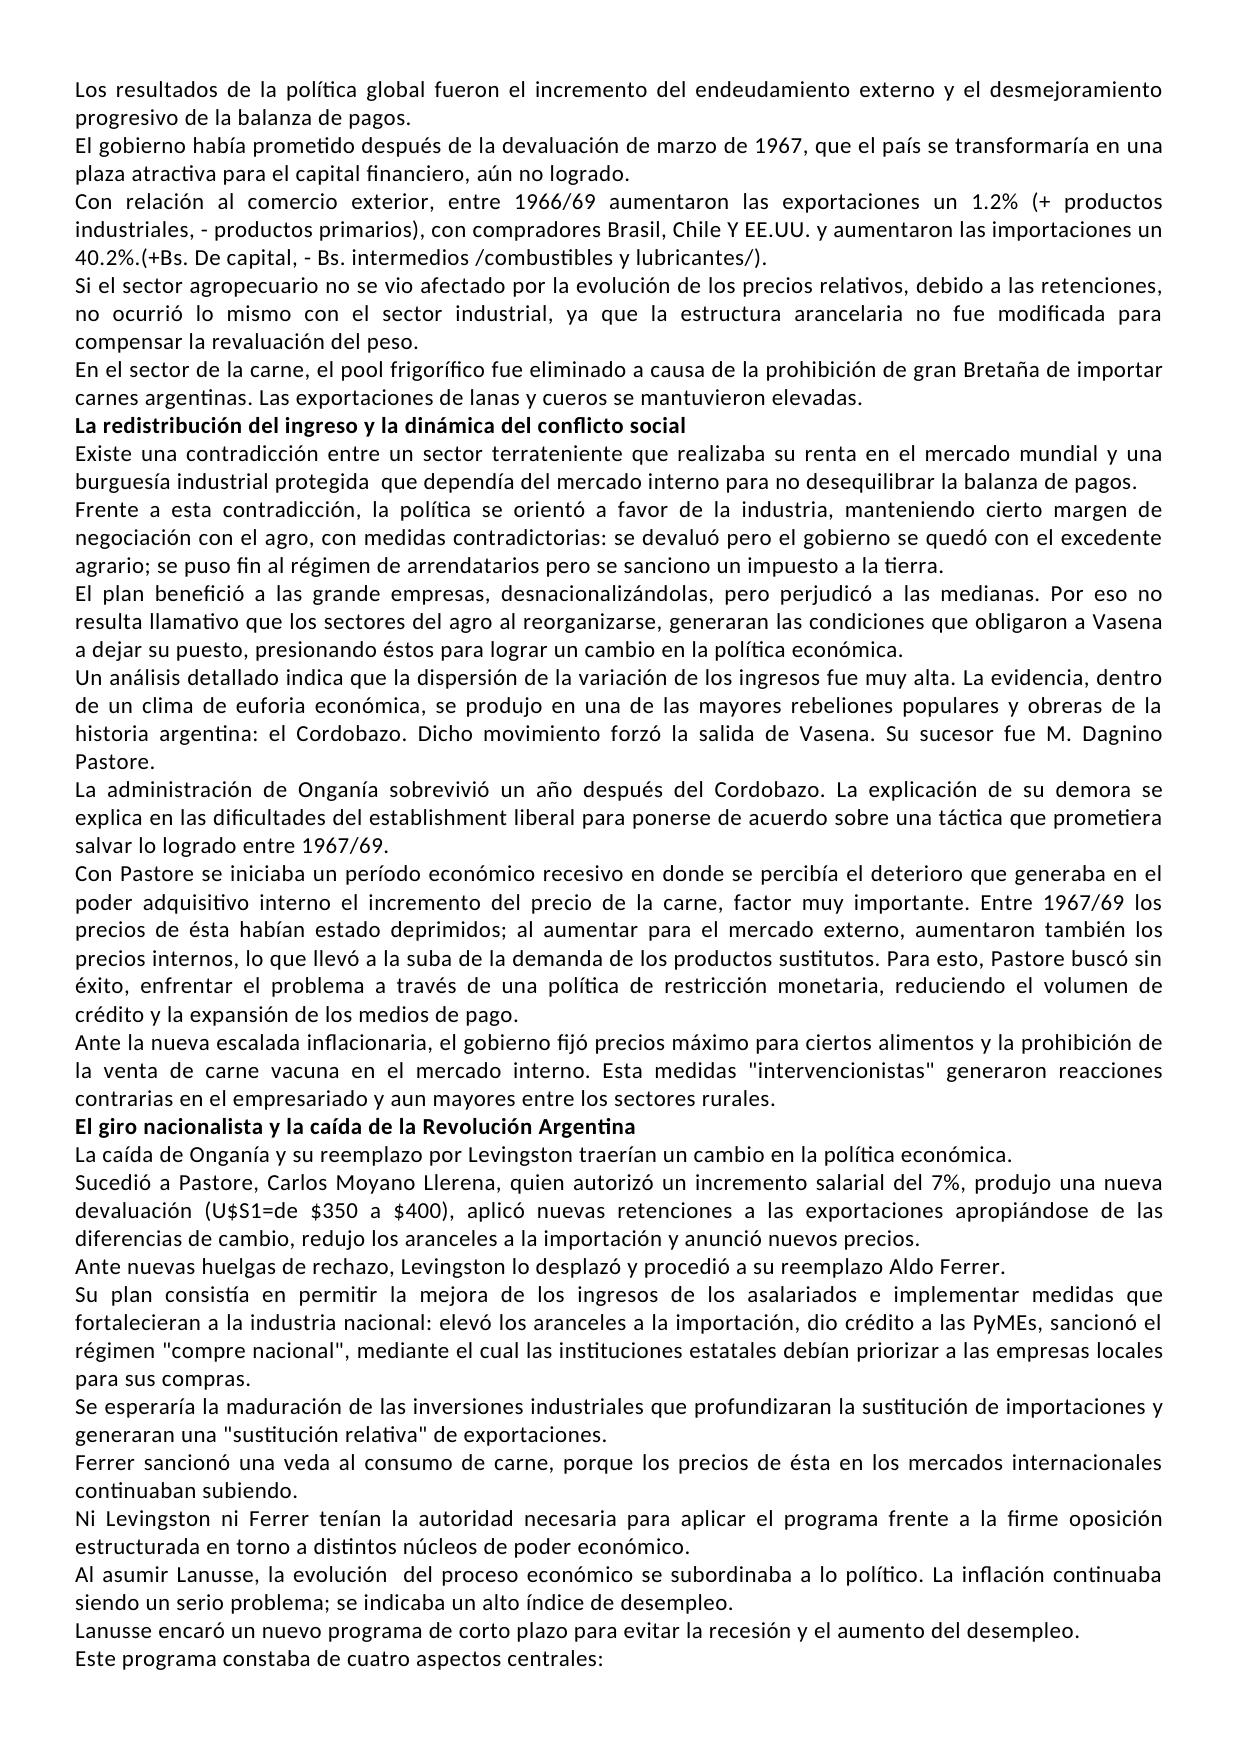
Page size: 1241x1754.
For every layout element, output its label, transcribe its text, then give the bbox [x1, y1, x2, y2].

text Se esperaría la maduración de las inversiones industriales que profundizaran la sustitución de importaciones y generaran una "sustitución relativa" de exportaciones. [75, 1392, 1165, 1448]
text La caída de Onganía y su reemplazo por Levingston traerían un cambio en la política económica. [75, 1140, 1165, 1168]
text Ante la nueva escalada inflacionaria, el gobierno fijó precios máximo para ciertos alimentos y la prohibición de la venta de carne vacuna en el mercado interno. Esta medidas "intervencionistas" generaron reacciones contrarias en el empresariado y aun mayores entre los sectores rurales. [75, 1028, 1165, 1112]
text Con Pastore se iniciaba un período económico recesivo en donde se percibía el deterioro que generaba en el poder adquisitivo interno el incremento del precio de la carne, factor muy importante. Entre 1967/69 los precios de ésta habían estado deprimidos; al aumentar para el mercado externo, aumentaron también los precios internos, lo que llevó a la suba de la demanda de los productos sustitutos. Para esto, Pastore buscó sin éxito, enfrentar el problema a través de una política de restricción monetaria, reduciendo el volumen de crédito y la expansión de los medios de pago. [75, 859, 1165, 1028]
text Si el sector agropecuario no se vio afectado por la evolución de los precios relativos, debido a las retenciones, no ocurrió lo mismo con el sector industrial, ya que la estructura arancelaria no fue modificada para compensar la revaluación del peso. [75, 271, 1165, 355]
text La administración de Onganía sobrevivió un año después del Cordobazo. La explicación de su demora se explica en las dificultades del establishment liberal para ponerse de acuerdo sobre una táctica que prometiera salvar lo logrado entre 1967/69. [75, 776, 1165, 859]
text Los resultados de la política global fueron el incremento del endeudamiento externo y el desmejoramiento progresivo de la balanza de pagos. [75, 75, 1165, 131]
text Frente a esta contradicción, la política se orientó a favor de la industria, manteniendo cierto margen de negociación con el agro, con medidas contradictorias: se devaluó pero el gobierno se quedó con el excedente agrario; se puso fin al régimen de arrendatarios pero se sanciono un impuesto a la tierra. [75, 495, 1165, 579]
text Sucedió a Pastore, Carlos Moyano Llerena, quien autorizó un incremento salarial del 7%, produjo una nueva devaluación (U$S1=de $350 a $400), aplicó nuevas retenciones a las exportaciones apropiándose de las diferencias de cambio, redujo los aranceles a la importación y anunció nuevos precios. [75, 1168, 1165, 1252]
text Este programa constaba de cuatro aspectos centrales: [75, 1644, 1165, 1672]
text Ni Levingston ni Ferrer tenían la autoridad necesaria para aplicar el programa frente a la firme oposición estructurada en torno a distintos núcleos de poder económico. [75, 1504, 1165, 1560]
text En el sector de la carne, el pool frigorífico fue eliminado a causa de la prohibición de gran Bretaña de importar carnes argentinas. Las exportaciones de lanas y cueros se mantuvieron elevadas. [75, 355, 1165, 411]
text Ante nuevas huelgas de rechazo, Levingston lo desplazó y procedió a su reemplazo Aldo Ferrer. [75, 1252, 1165, 1280]
text Existe una contradicción entre un sector terrateniente que realizaba su renta en el mercado mundial y una burguesía industrial protegida que dependía del mercado interno para no desequilibrar la balanza de pagos. [75, 439, 1165, 495]
text El giro nacionalista y la caída de la Revolución Argentina [75, 1112, 1165, 1140]
text El plan benefició a las grande empresas, desnacionalizándolas, pero perjudicó a las medianas. Por eso no resulta llamativo que los sectores del agro al reorganizarse, generaran las condiciones que obligaron a Vasena a dejar su puesto, presionando éstos para lograr un cambio en la política económica. [75, 579, 1165, 663]
text Su plan consistía en permitir la mejora de los ingresos de los asalariados e implementar medidas que fortalecieran a la industria nacional: elevó los aranceles a la importación, dio crédito a las PyMEs, sancionó el régimen "compre nacional", mediante el cual las instituciones estatales debían priorizar a las empresas locales para sus compras. [75, 1280, 1165, 1392]
text Lanusse encaró un nuevo programa de corto plazo para evitar la recesión y el aumento del desempleo. [75, 1616, 1165, 1644]
text Ferrer sancionó una veda al consumo de carne, porque los precios de ésta en los mercados internacionales continuaban subiendo. [75, 1448, 1165, 1504]
text Al asumir Lanusse, la evolución del proceso económico se subordinaba a lo político. La inflación continuaba siendo un serio problema; se indicaba un alto índice de desempleo. [75, 1560, 1165, 1616]
text Con relación al comercio exterior, entre 1966/69 aumentaron las exportaciones un 1.2% (+ productos industriales, - productos primarios), con compradores Brasil, Chile Y EE.UU. y aumentaron las importaciones un 40.2%.(+Bs. De capital, - Bs. intermedios /combustibles y lubricantes/). [75, 187, 1165, 271]
text El gobierno había prometido después de la devaluación de marzo de 1967, que el país se transformaría en una plaza atractiva para el capital financiero, aún no logrado. [75, 131, 1165, 187]
text Un análisis detallado indica que la dispersión de la variación de los ingresos fue muy alta. La evidencia, dentro de un clima de euforia económica, se produjo en una de las mayores rebeliones populares y obreras de la historia argentina: el Cordobazo. Dicho movimiento forzó la salida de Vasena. Su sucesor fue M. Dagnino Pastore. [75, 663, 1165, 776]
text La redistribución del ingreso y la dinámica del conflicto social [75, 411, 1165, 439]
